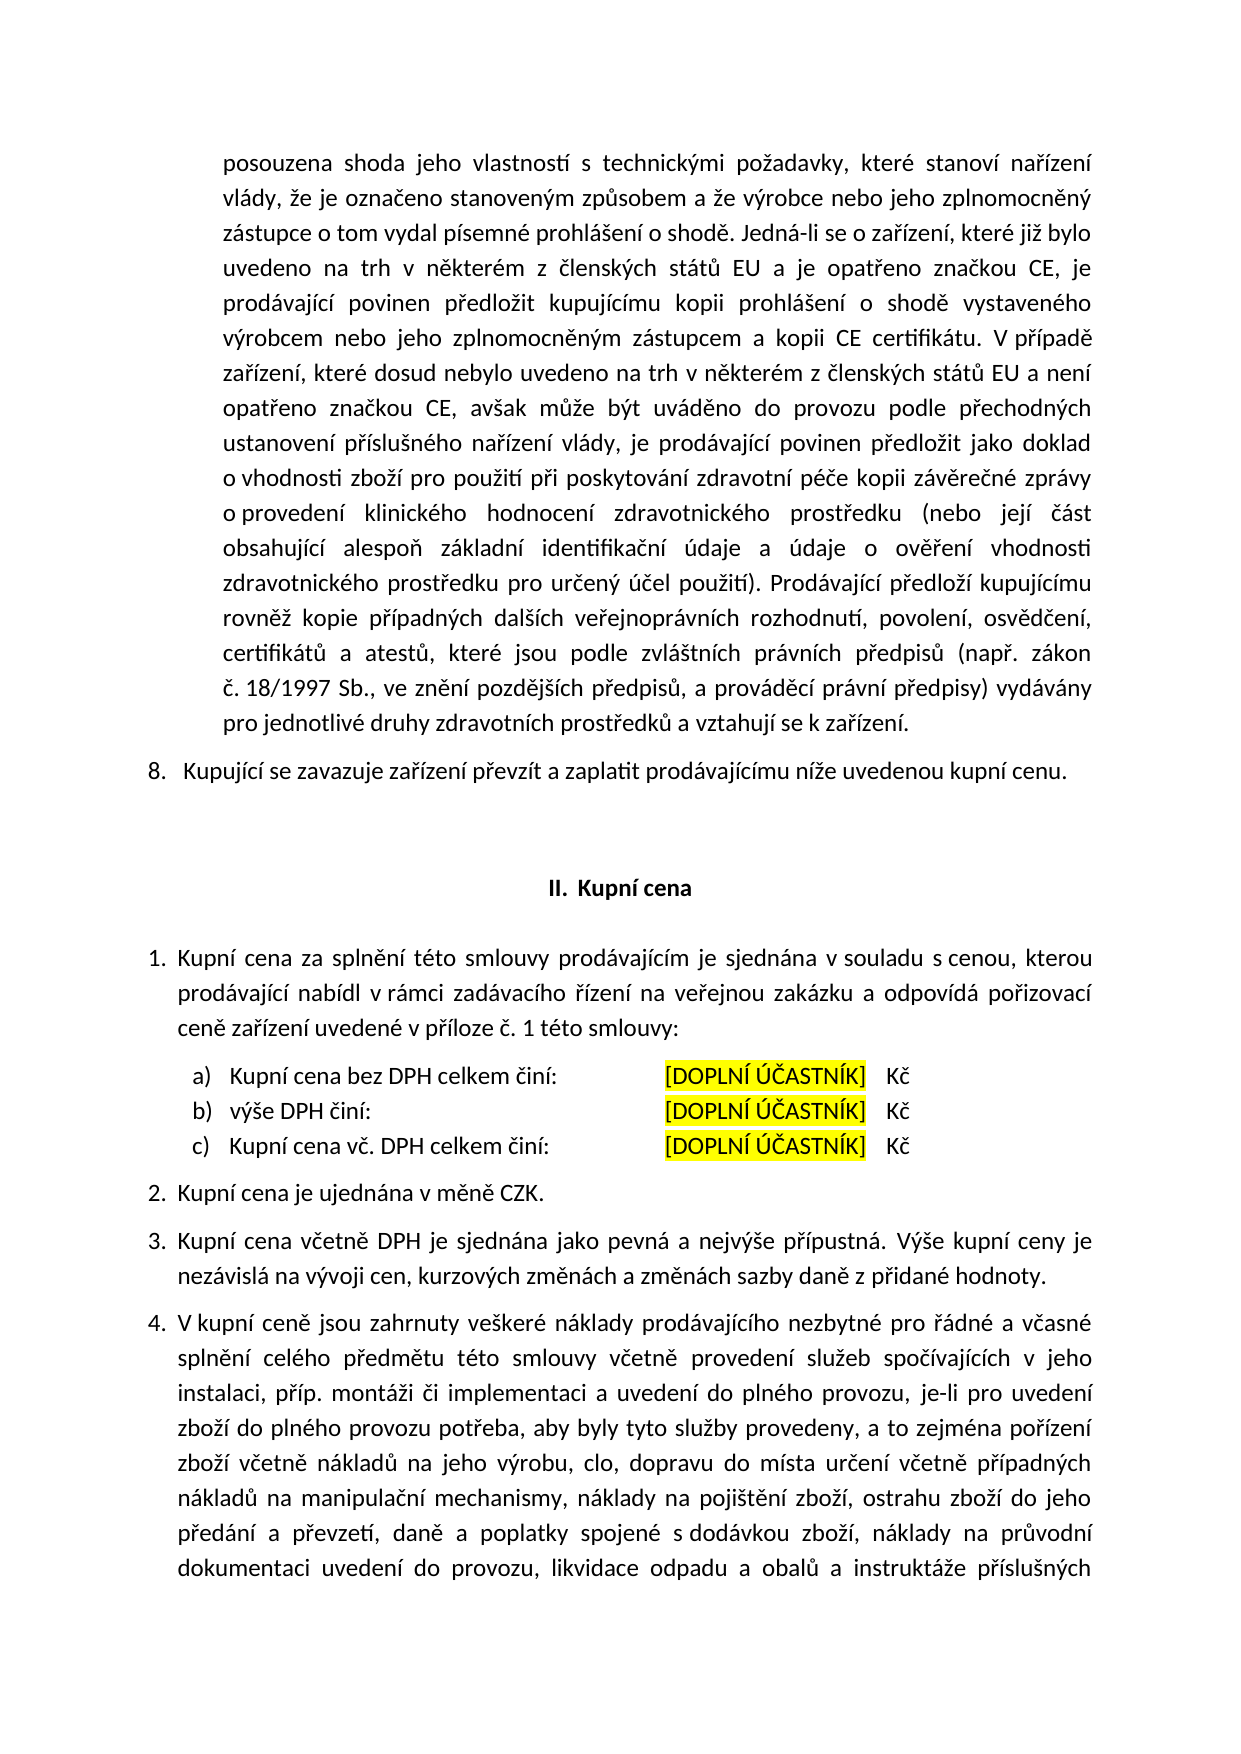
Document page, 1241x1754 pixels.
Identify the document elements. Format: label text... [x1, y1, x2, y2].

list Kupní cena vč. DPH celkem činí: [DOPLNÍ ÚČASTNÍK] Kč [866, 1130, 1093, 1161]
list výše DPH činí: [DOPLNÍ ÚČASTNÍK] Kč [866, 1095, 1093, 1126]
list Kupní cena [148, 873, 1093, 903]
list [148, 1308, 1093, 1583]
list Kupující se zavazuje zařízení převzít a zaplatit prodávajícímu níže uvedenou kupní cenu. [148, 755, 1093, 786]
list výše DPH činí: [DOPLNÍ ÚČASTNÍK] Kč [192, 1095, 665, 1126]
list Kupní cena vč. DPH celkem činí: [DOPLNÍ ÚČASTNÍK] Kč [192, 1130, 665, 1161]
list Kupní cena je ujednána v měně CZK. [148, 1178, 1093, 1208]
list Kupní cena včetně DPH je sjednána jako pevná a nejvýše přípustná. Výše kupní ceny je nezávislá na vývoji cen, kurzových změnách a změnách sazby daně z přidané hodnoty. [148, 1225, 1093, 1291]
list Kupní cena za splnění této smlouvy prodávajícím je sjednána v souladu s cenou, kterou prodávající nabídl v rámci zadávacího řízení na veřejnou zakázku a odpovídá pořizovací ceně zařízení uvedené v příloze č. 1 této smlouvy: [148, 943, 1093, 1043]
list Kupní cena bez DPH celkem činí: [DOPLNÍ ÚČASTNÍK] Kč [192, 1060, 665, 1091]
list Kupní cena bez DPH celkem činí: [DOPLNÍ ÚČASTNÍK] Kč [866, 1060, 1093, 1091]
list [185, 148, 1093, 738]
